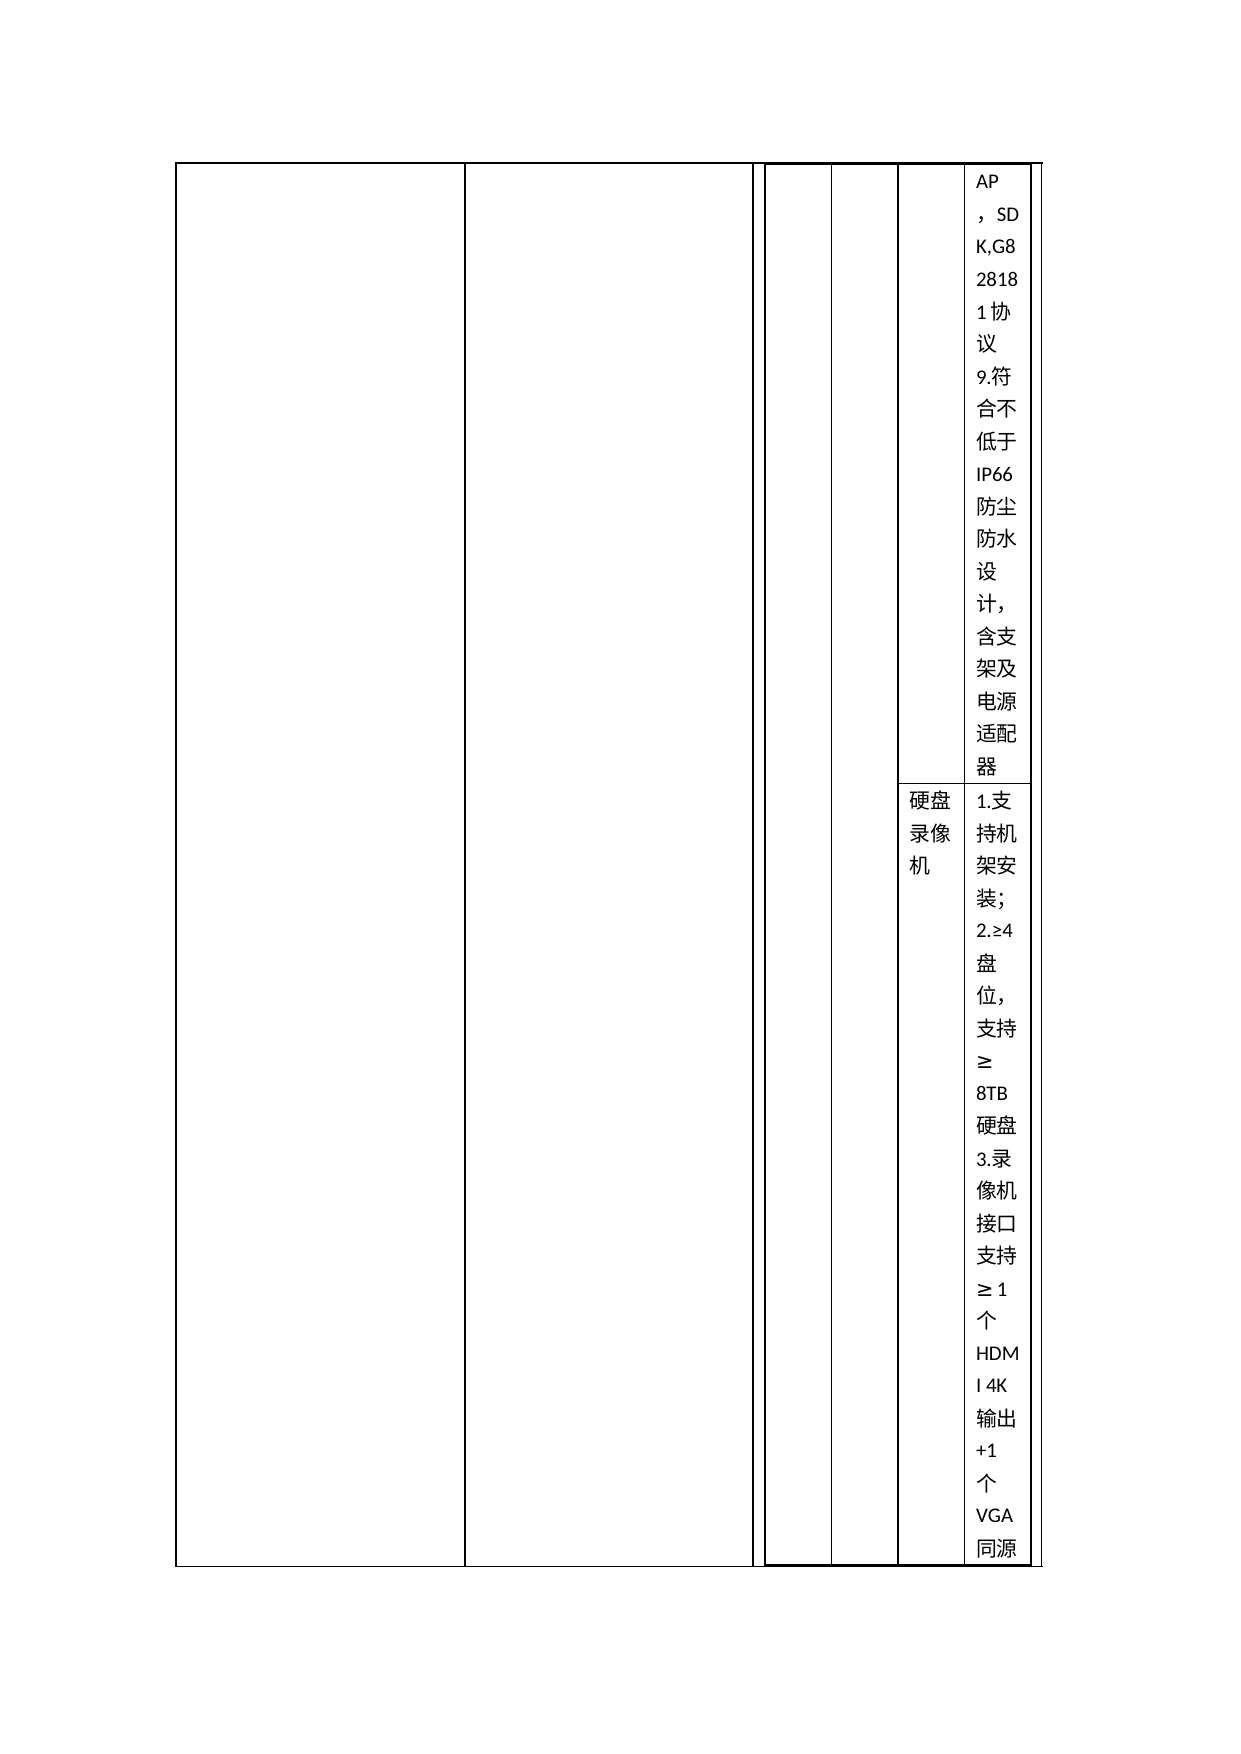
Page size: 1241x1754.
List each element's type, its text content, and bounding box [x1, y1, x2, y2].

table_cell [1032, 164, 1041, 1566]
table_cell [899, 165, 964, 783]
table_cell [899, 784, 964, 1564]
table_cell [177, 164, 464, 1566]
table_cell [754, 164, 764, 1566]
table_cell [832, 165, 897, 1564]
table_cell 1 [466, 164, 752, 1566]
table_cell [965, 784, 1030, 1564]
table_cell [965, 165, 1030, 783]
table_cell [766, 165, 831, 1564]
